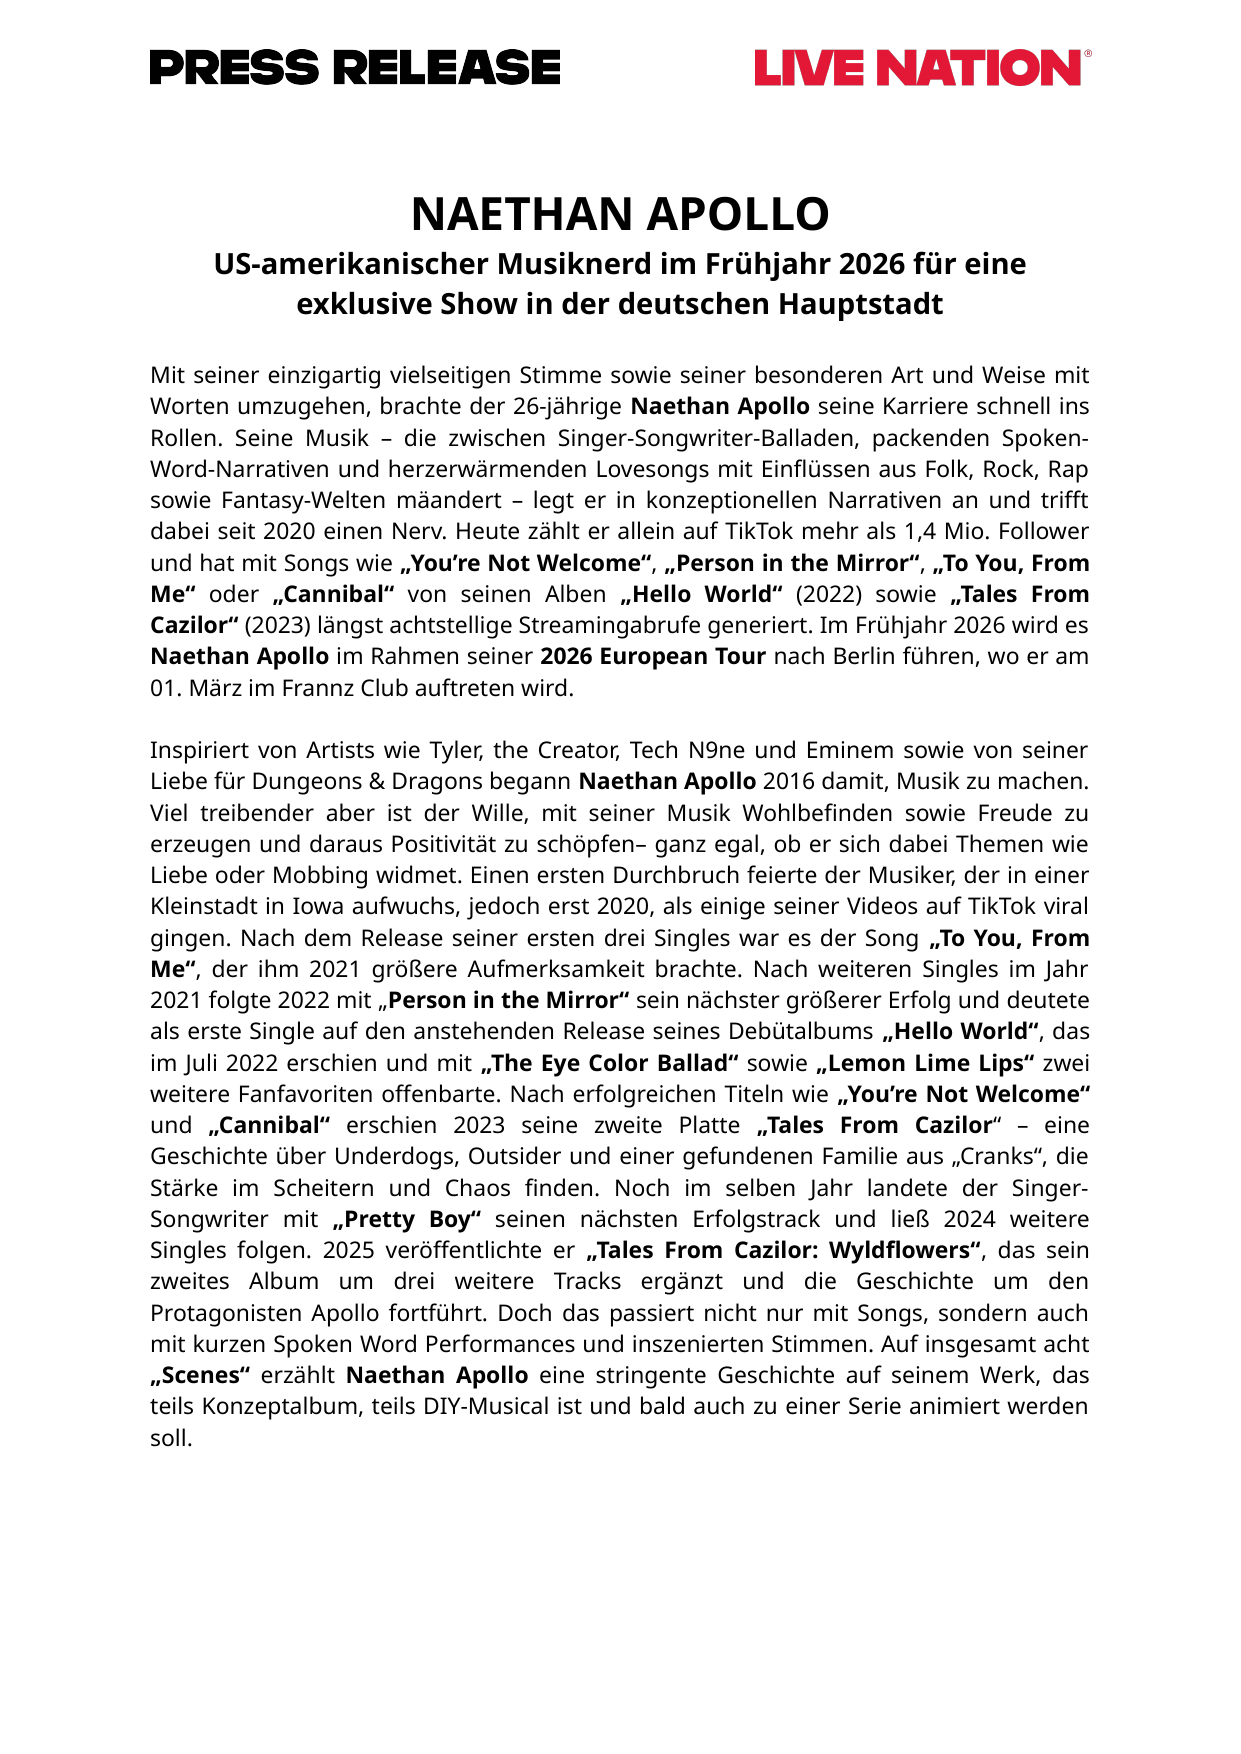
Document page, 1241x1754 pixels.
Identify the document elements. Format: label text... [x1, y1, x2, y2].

picture [755, 49, 1092, 86]
title NAETHAN APOLLO [150, 181, 1090, 244]
picture [150, 49, 560, 85]
text Mit seiner einzigartig vielseitigen Stimme sowie seiner besonderen Art und Weise mit Worten umzugehen, brachte der 26-jährige Naethan Apollo seine Karriere schnell ins Rollen. Seine Musik – die zwischen Singer-Songwriter-Balladen, packenden Spoken-Word-Narrativen und herzerwärmenden Lovesongs mit Einflüssen aus Folk, Rock, Rap sowie Fantasy-Welten mäandert – legt er in konzeptionellen Narrativen an und trifft dabei seit 2020 einen Nerv. Heute zählt er allein auf TikTok mehr als 1,4 Mio. Follower und hat mit Songs wie „You’re Not Welcome“, „Person in the Mirror“, „To You, From Me“ oder „Cannibal“ von seinen Alben „Hello World“ (2022) sowie „Tales From Cazilor“ (2023) längst achtstellige Streamingabrufe generiert. Im Frühjahr 2026 wird es Naethan Apollo im Rahmen seiner 2026 European Tour nach Berlin führen, wo er am 01. März im Frannz Club auftreten wird. [150, 359, 1090, 703]
text Inspiriert von Artists wie Tyler, the Creator, Tech N9ne und Eminem sowie von seiner Liebe für Dungeons & Dragons begann Naethan Apollo 2016 damit, Musik zu machen. Viel treibender aber ist der Wille, mit seiner Musik Wohlbefinden sowie Freude zu erzeugen und daraus Positivität zu schöpfen– ganz egal, ob er sich dabei Themen wie Liebe oder Mobbing widmet. Einen ersten Durchbruch feierte der Musiker, der in einer Kleinstadt in Iowa aufwuchs, jedoch erst 2020, als einige seiner Videos auf TikTok viral gingen. Nach dem Release seiner ersten drei Singles war es der Song „To You, From Me“, der ihm 2021 größere Aufmerksamkeit brachte. Nach weiteren Singles im Jahr 2021 folgte 2022 mit „Person in the Mirror“ sein nächster größerer Erfolg und deutete als erste Single auf den anstehenden Release seines Debütalbums „Hello World“, das im Juli 2022 erschien und mit „The Eye Color Ballad“ sowie „Lemon Lime Lips“ zwei weitere Fanfavoriten offenbarte. Nach erfolgreichen Titeln wie „You’re Not Welcome“ und „Cannibal“ erschien 2023 seine zweite Platte „Tales From Cazilor“ – eine Geschichte über Underdogs, Outsider und einer gefundenen Familie aus „Cranks“, die Stärke im Scheitern und Chaos finden. Noch im selben Jahr landete der Singer-Songwriter mit „Pretty Boy“ seinen nächsten Erfolgstrack und ließ 2024 weitere Singles folgen. 2025 veröffentlichte er „Tales From Cazilor: Wyldflowers“, das sein zweites Album um drei weitere Tracks ergänzt und die Geschichte um den Protagonisten Apollo fortführt. Doch das passiert nicht nur mit Songs, sondern auch mit kurzen Spoken Word Performances und inszenierten Stimmen. Auf insgesamt acht „Scenes“ erzählt Naethan Apollo eine stringente Geschichte auf seinem Werk, das teils Konzeptalbum, teils DIY-Musical ist und bald auch zu einer Serie animiert werden soll. [150, 734, 1090, 1453]
text US-amerikanischer Musiknerd im Frühjahr 2026 für eine exklusive Show in der deutschen Hauptstadt [150, 244, 1090, 323]
